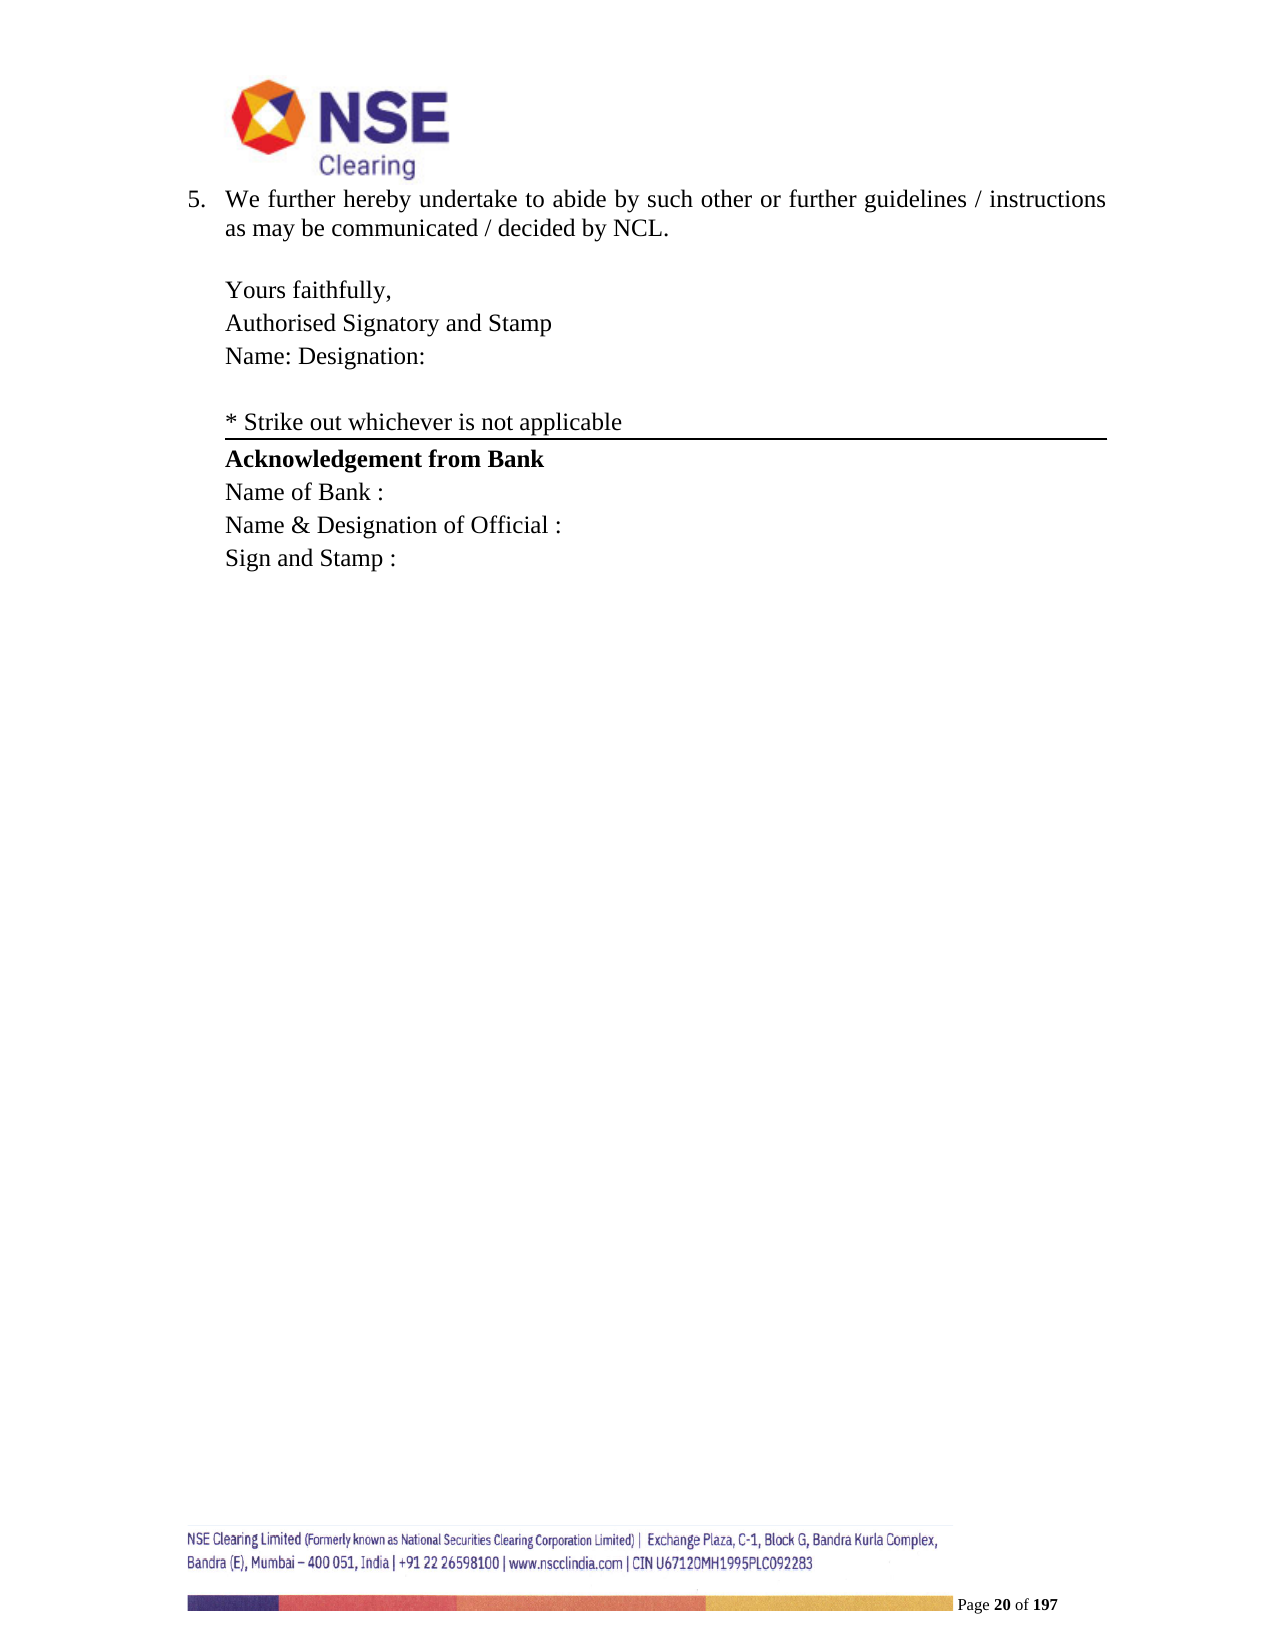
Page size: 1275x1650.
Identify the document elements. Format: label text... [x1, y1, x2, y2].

list Name & Designation of Official : [225, 510, 1107, 539]
picture [187, 1525, 954, 1611]
list Name: Designation: [225, 341, 1107, 370]
list Sign and Stamp : [225, 543, 1107, 572]
list * Strike out whichever is not applicable [225, 407, 1107, 438]
list Yours faithfully, [225, 275, 1107, 304]
picture [187, 75, 493, 185]
list Authorised Signatory and Stamp [225, 308, 1107, 337]
list Name of Bank : [225, 477, 1107, 506]
list Acknowledgement from Bank [225, 444, 1107, 473]
list We further hereby undertake to abide by such other or further guidelines / instructions as may be communicated / decided by NCL. [187, 184, 1107, 242]
